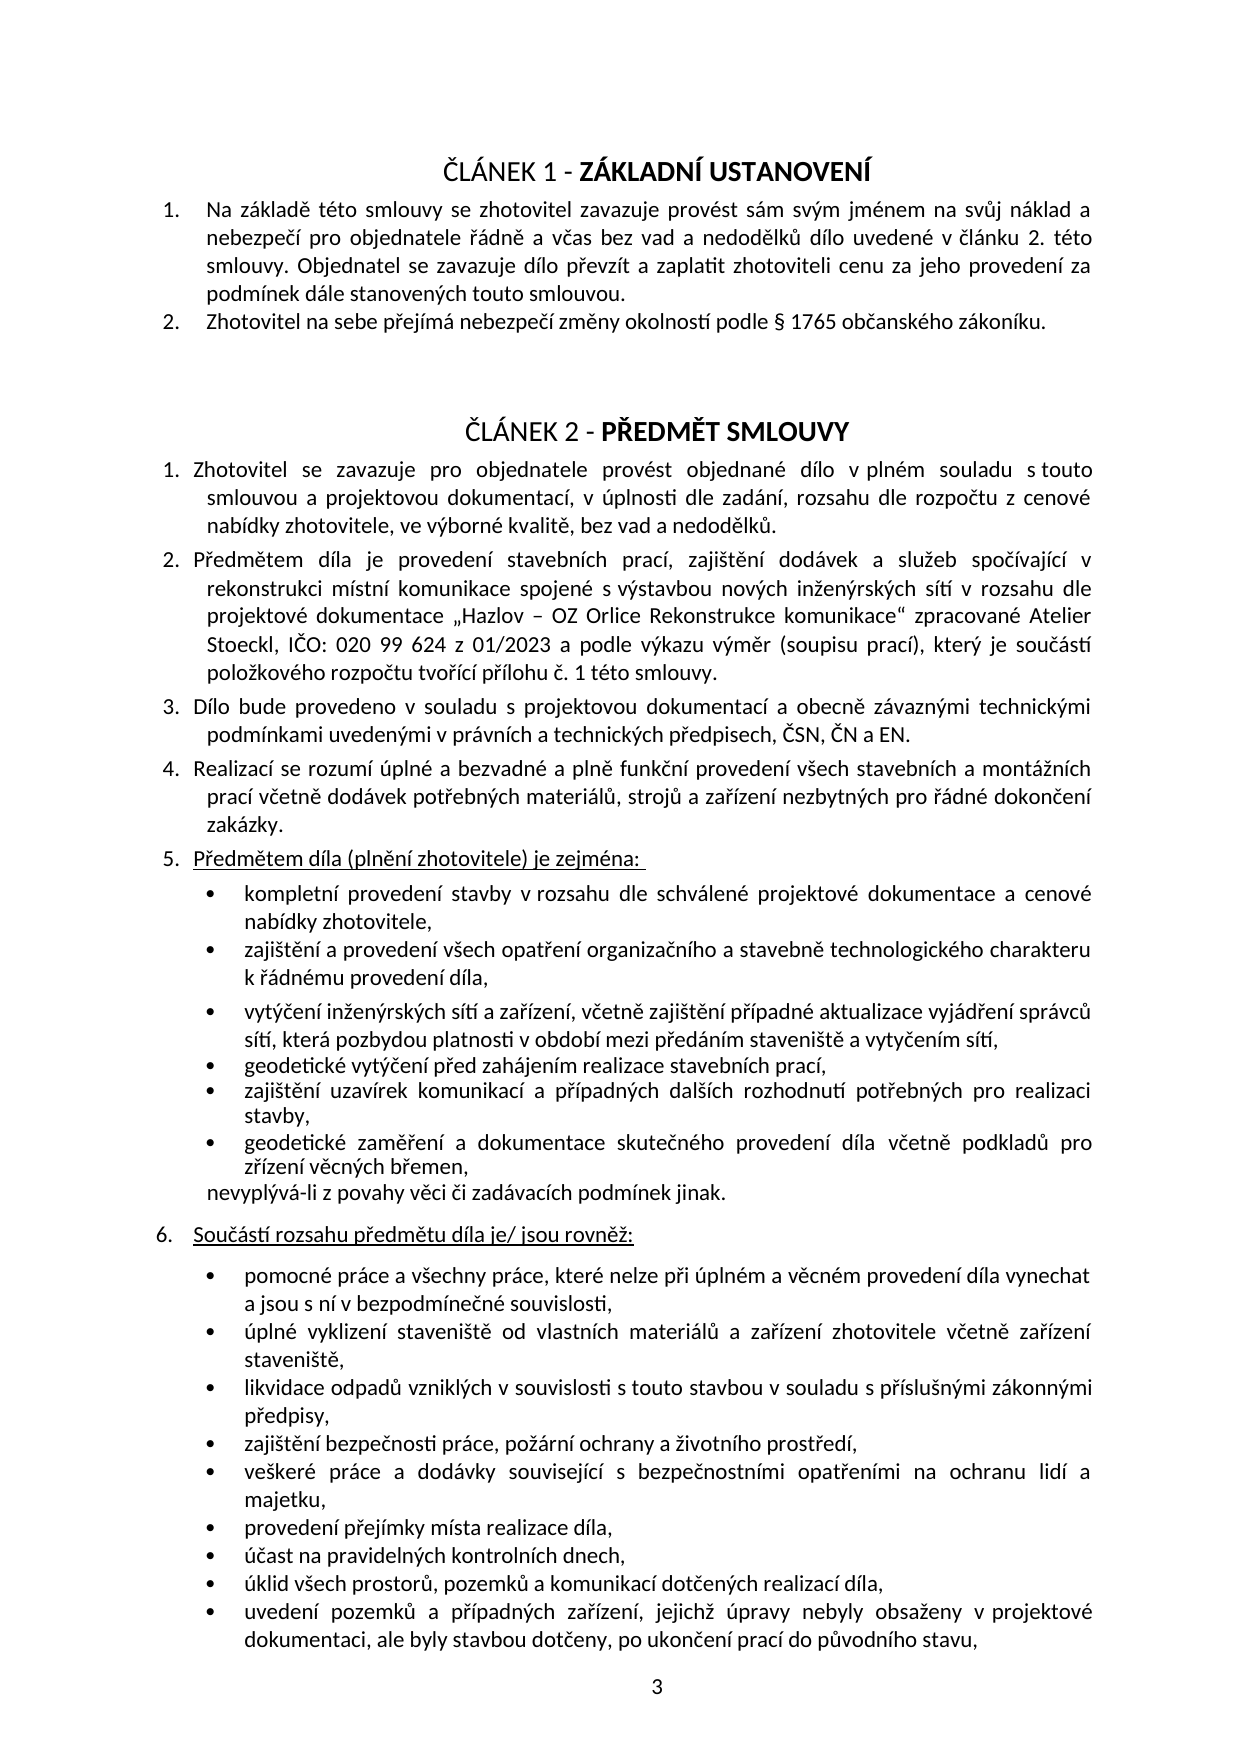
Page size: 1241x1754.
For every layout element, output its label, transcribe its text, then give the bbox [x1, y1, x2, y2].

list Zhotovitel na sebe přejímá nebezpečí změny okolností podle § 1765 občanského zákoníku. [162, 307, 1093, 335]
list Dílo bude provedeno v souladu s projektovou dokumentací a obecně závaznými technickými podmínkami uvedenými v právních a technických předpisech, ČSN, ČN a EN. [162, 692, 1093, 748]
list účast na pravidelných kontrolních dnech, [207, 1541, 1093, 1569]
list Předmětem díla (plnění zhotovitele) je zejména: [162, 844, 1093, 873]
list úklid všech prostorů, pozemků a komunikací dotčených realizací díla, [207, 1569, 1093, 1597]
list veškeré práce a dodávky související s bezpečnostními opatřeními na ochranu lidí a majetku, [207, 1457, 1093, 1513]
list geodetické vytýčení před zahájením realizace stavebních prací, [207, 1053, 1093, 1079]
text nevyplývá-li z povahy věci či zadávacích podmínek jinak. [207, 1181, 1093, 1206]
subtitle Článek 1 - Základní ustanovení [118, 153, 1093, 189]
list uvedení pozemků a případných zařízení, jejichž úpravy nebyly obsaženy v projektové dokumentaci, ale byly stavbou dotčeny, po ukončení prací do původního stavu, [207, 1597, 1093, 1653]
list Zhotovitel se zavazuje pro objednatele provést objednané dílo v plném souladu s touto smlouvou a projektovou dokumentací, v úplnosti dle zadání, rozsahu dle rozpočtu z cenové nabídky zhotovitele, ve výborné kvalitě, bez vad a nedodělků. [162, 455, 1093, 539]
list zajištění bezpečnosti práce, požární ochrany a životního prostředí, [207, 1429, 1093, 1457]
list Realizací se rozumí úplné a bezvadné a plně funkční provedení všech stavebních a montážních prací včetně dodávek potřebných materiálů, strojů a zařízení nezbytných pro řádné dokončení zakázky. [162, 754, 1093, 838]
list Na základě této smlouvy se zhotovitel zavazuje provést sám svým jménem na svůj náklad a nebezpečí pro objednatele řádně a včas bez vad a nedodělků dílo uvedené v článku 2. této smlouvy. Objednatel se zavazuje dílo převzít a zaplatit zhotoviteli cenu za jeho provedení za podmínek dále stanovených touto smlouvou. [162, 195, 1093, 307]
list vytýčení inženýrských sítí a zařízení, včetně zajištění případné aktualizace vyjádření správců sítí, která pozbydou platnosti v období mezi předáním staveniště a vytyčením sítí, [207, 997, 1093, 1053]
list geodetické zaměření a dokumentace skutečného provedení díla včetně podkladů pro zřízení věcných břemen, [207, 1129, 1093, 1181]
list kompletní provedení stavby v rozsahu dle schválené projektové dokumentace a cenové nabídky zhotovitele, [207, 879, 1093, 935]
list zajištění a provedení všech opatření organizačního a stavebně technologického charakteru k řádnému provedení díla, [207, 935, 1093, 991]
subtitle Článek 2 - PŘEDMĚT SMLOUVY [118, 413, 1093, 449]
list Předmětem díla je provedení stavebních prací, zajištění dodávek a služeb spočívající v rekonstrukci místní komunikace spojené s výstavbou nových inženýrských sítí v rozsahu dle projektové dokumentace „Hazlov – OZ Orlice Rekonstrukce komunikace“ zpracované Atelier Stoeckl, IČO: 020 99 624 z 01/2023 a podle výkazu výměr (soupisu prací), který je součástí položkového rozpočtu tvořící přílohu č. 1 této smlouvy. [162, 546, 1093, 686]
list pomocné práce a všechny práce, které nelze při úplném a věcném provedení díla vynechat a jsou s ní v bezpodmínečné souvislosti, [207, 1261, 1093, 1317]
list likvidace odpadů vzniklých v souvislosti s touto stavbou v souladu s příslušnými zákonnými předpisy, [207, 1373, 1093, 1429]
list provedení přejímky místa realizace díla, [207, 1513, 1093, 1541]
list zajištění uzavírek komunikací a případných dalších rozhodnutí potřebných pro realizaci stavby, [207, 1079, 1093, 1129]
list úplné vyklizení staveniště od vlastních materiálů a zařízení zhotovitele včetně zařízení staveniště, [207, 1317, 1093, 1373]
list Součástí rozsahu předmětu díla je/ jsou rovněž: [156, 1220, 1093, 1248]
